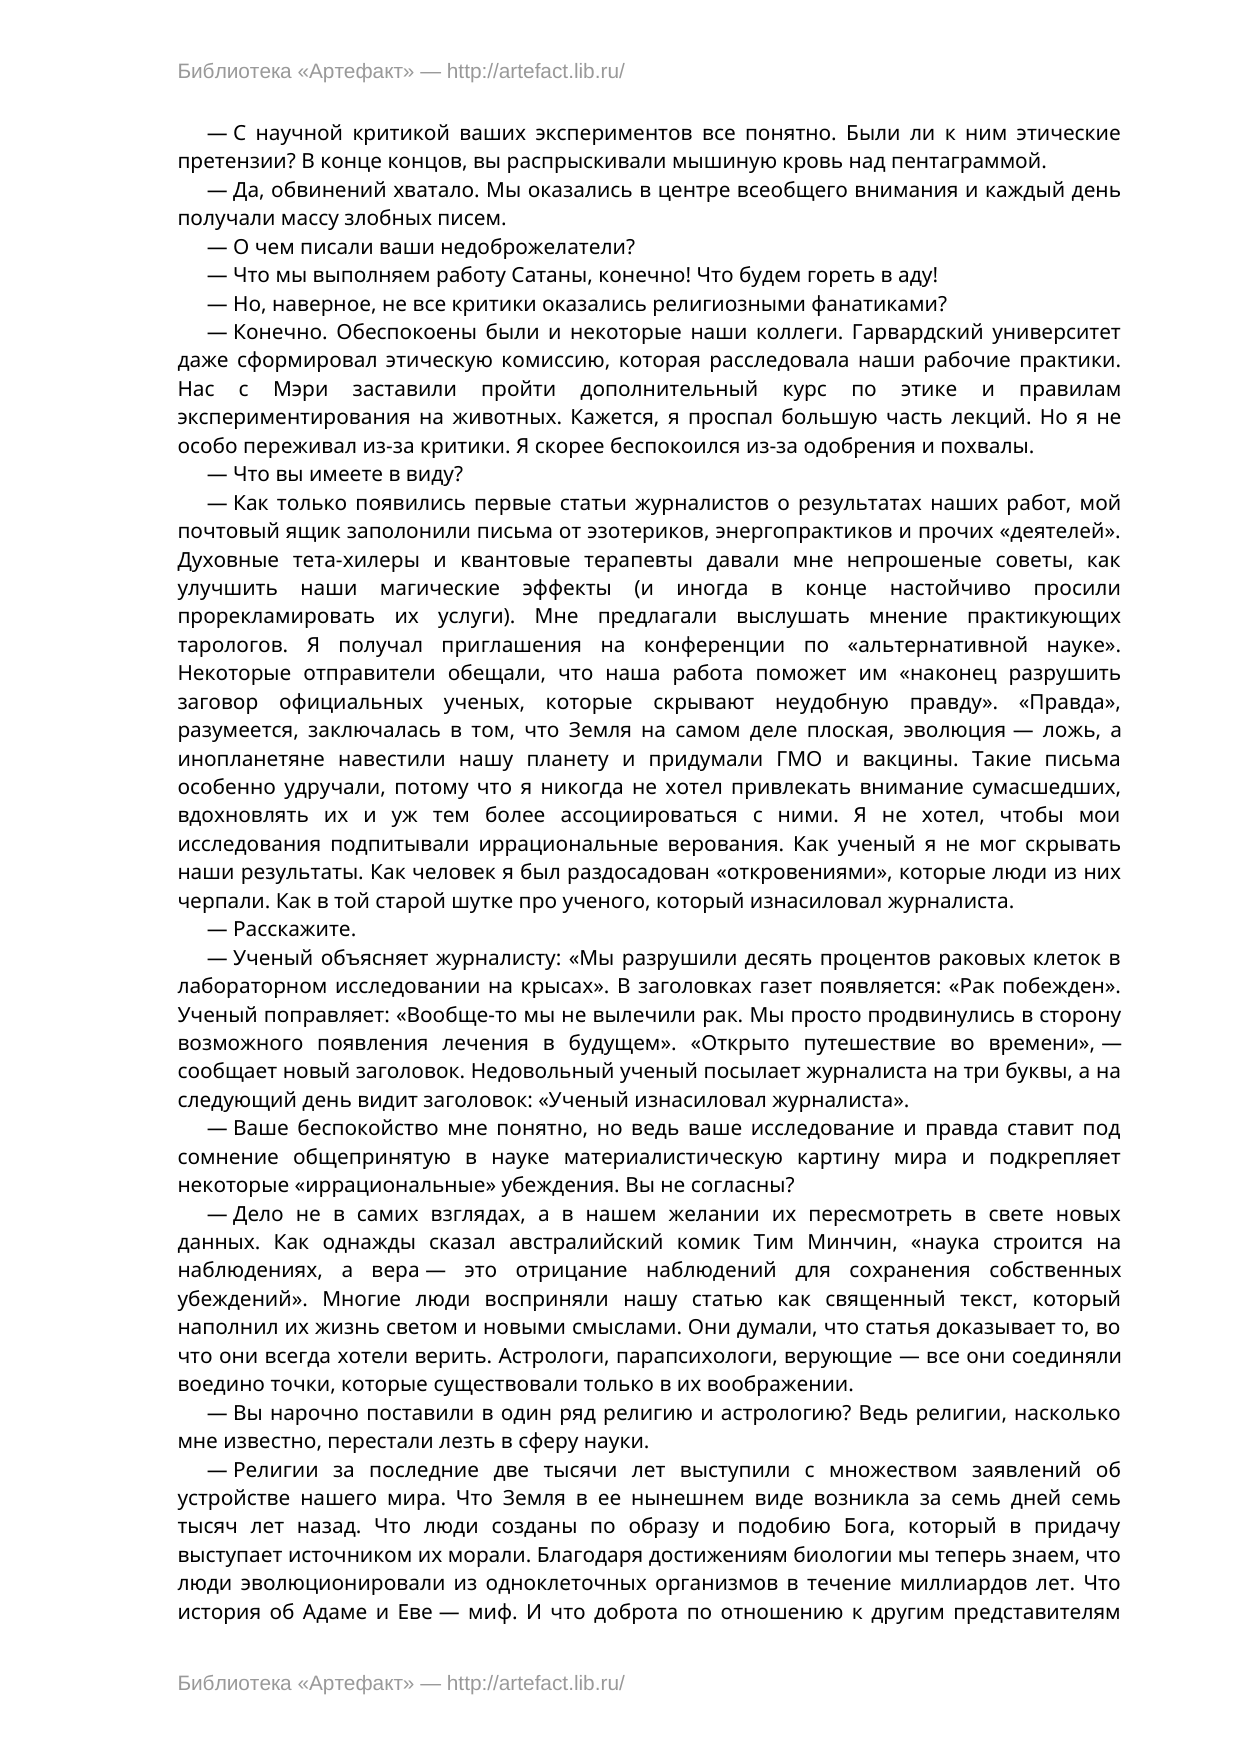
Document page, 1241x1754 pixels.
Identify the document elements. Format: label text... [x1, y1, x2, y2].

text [177, 1455, 1122, 1625]
text — С научной критикой ваших экспериментов все понятно. Были ли к ним этические претензии? В конце концов, вы распрыскивали мышиную кровь над пентаграммой. [177, 118, 1122, 175]
text — Что вы имеете в виду? [177, 459, 1122, 488]
text — Но, наверное, не все критики оказались религиозными фанатиками? [177, 289, 1122, 317]
text — Вы нарочно поставили в один ряд религию и астрологию? Ведь религии, насколько мне известно, перестали лезть в сферу науки. [177, 1398, 1122, 1455]
text — Что мы выполняем работу Сатаны, конечно! Что будем гореть в аду! [177, 260, 1122, 289]
text — Расскажите. [177, 914, 1122, 943]
text — Ученый объясняет журналисту: «Мы разрушили десять процентов раковых клеток в лабораторном исследовании на крысах». В заголовках газет появляется: «Рак побежден». Ученый поправляет: «Вообще-то мы не вылечили рак. Мы просто продвинулись в сторону возможного появления лечения в будущем». «Открыто путешествие во времени», — сообщает новый заголовок. Недовольный ученый посылает журналиста на три буквы, а на следующий день видит заголовок: «Ученый изнасиловал журналиста». [177, 943, 1122, 1113]
text — О чем писали ваши недоброжелатели? [177, 232, 1122, 260]
text — Ваше беспокойство мне понятно, но ведь ваше исследование и правда ставит под сомнение общепринятую в науке материалистическую картину мира и подкрепляет некоторые «иррациональные» убеждения. Вы не согласны? [177, 1113, 1122, 1199]
text — Конечно. Обеспокоены были и некоторые наши коллеги. Гарвардский университет даже сформировал этическую комиссию, которая расследовала наши рабочие практики. Нас с Мэри заставили пройти дополнительный курс по этике и правилам экспериментирования на животных. Кажется, я проспал большую часть лекций. Но я не особо переживал из-за критики. Я скорее беспокоился из-за одобрения и похвалы. [177, 317, 1122, 459]
text — Дело не в самих взглядах, а в нашем желании их пересмотреть в свете новых данных. Как однажды сказал австралийский комик Тим Минчин, «наука строится на наблюдениях, а вера — это отрицание наблюдений для сохранения собственных убеждений». Многие люди восприняли нашу статью как священный текст, который наполнил их жизнь светом и новыми смыслами. Они думали, что статья доказывает то, во что они всегда хотели верить. Астрологи, парапсихологи, верующие — все они соединяли воедино точки, которые существовали только в их воображении. [177, 1199, 1122, 1398]
text — Да, обвинений хватало. Мы оказались в центре всеобщего внимания и каждый день получали массу злобных писем. [177, 175, 1122, 232]
text — Как только появились первые статьи журналистов о результатах наших работ, мой почтовый ящик заполонили письма от эзотериков, энергопрактиков и прочих «деятелей». Духовные тета-хилеры и квантовые терапевты давали мне непрошеные советы, как улучшить наши магические эффекты (и иногда в конце настойчиво просили прорекламировать их услуги). Мне предлагали выслушать мнение практикующих тарологов. Я получал приглашения на конференции по «альтернативной науке». Некоторые отправители обещали, что наша работа поможет им «наконец разрушить заговор официальных ученых, которые скрывают неудобную правду». «Правда», разумеется, заключалась в том, что Земля на самом деле плоская, эволюция — ложь, а инопланетяне навестили нашу планету и придумали ГМО и вакцины. Такие письма особенно удручали, потому что я никогда не хотел привлекать внимание сумасшедших, вдохновлять их и уж тем более ассоциироваться с ними. Я не хотел, чтобы мои исследования подпитывали иррациональные верования. Как ученый я не мог скрывать наши результаты. Как человек я был раздосадован «откровениями», которые люди из них черпали. Как в той старой шутке про ученого, который изнасиловал журналиста. [177, 488, 1122, 914]
